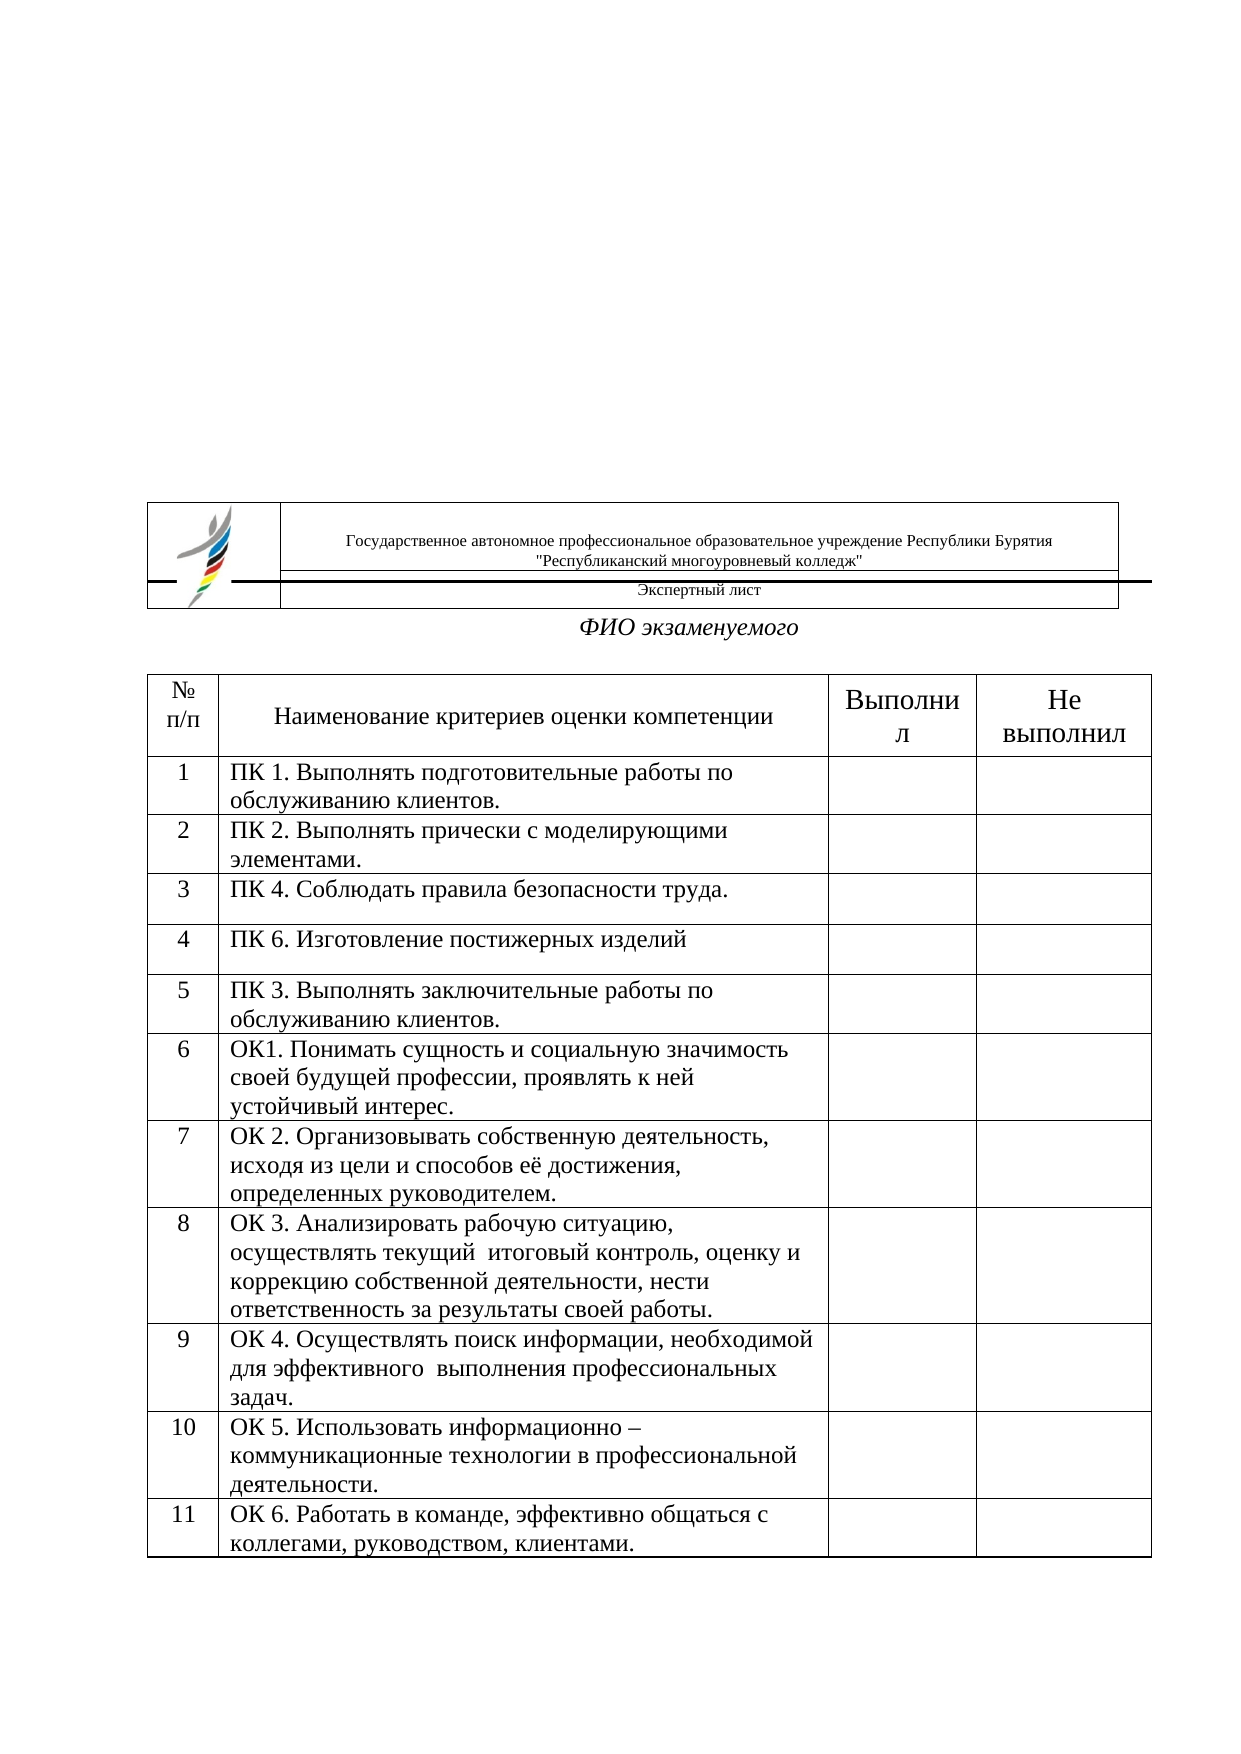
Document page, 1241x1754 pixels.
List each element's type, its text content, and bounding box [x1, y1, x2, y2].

table_cell [977, 925, 1151, 974]
table_header Не выполнил [977, 675, 1151, 756]
table_cell ОК 6. Работать в команде, эффективно общаться с коллегами, руководством, клиентами. [219, 1499, 828, 1556]
table_cell [829, 1208, 976, 1323]
table_cell [977, 1208, 1151, 1323]
table_header Наименование критериев оценки компетенции [219, 675, 828, 756]
picture [176, 503, 232, 608]
table_cell [829, 1412, 976, 1498]
table_cell 8 [148, 1208, 218, 1323]
table_cell [977, 815, 1151, 873]
table_cell [977, 874, 1151, 923]
table_cell [829, 1034, 976, 1120]
table_cell [829, 925, 976, 974]
table_cell 3 [148, 874, 218, 923]
text ФИО экзаменуемого [148, 612, 1152, 641]
table_cell Экспертный лист [281, 571, 1118, 608]
table_cell [977, 1121, 1151, 1207]
table_cell [829, 975, 976, 1033]
table_cell 4 [148, 925, 218, 974]
table_cell ОК1. Понимать сущность и социальную значимость своей будущей профессии, проявлять к ней устойчивый интерес. [219, 1034, 828, 1120]
table_cell 2 [148, 815, 218, 873]
table_cell 9 [148, 1324, 218, 1411]
table_cell [829, 1121, 976, 1207]
table_cell ПК 4. Соблюдать правила безопасности труда. [219, 874, 828, 923]
table_header [148, 503, 176, 608]
table_header Государственное автономное профессиональное образовательное учреждение Республики Бурятия "Республиканский многоуровневый колледж" [281, 503, 1118, 569]
table_cell 1 [148, 757, 218, 814]
table_cell [977, 1034, 1151, 1120]
table_cell [829, 1324, 976, 1411]
table_cell [977, 975, 1151, 1033]
table_cell [977, 1499, 1151, 1556]
table_cell ПК 2. Выполнять прически с моделирующими элементами. [219, 815, 828, 873]
table_cell ПК 6. Изготовление постижерных изделий [219, 925, 828, 974]
table_cell [977, 757, 1151, 814]
table_cell ОК 4. Осуществлять поиск информации, необходимой для эффективного выполнения профессиональных задач. [219, 1324, 828, 1411]
table_cell [829, 874, 976, 923]
table_cell [829, 757, 976, 814]
table_cell ПК 3. Выполнять заключительные работы по обслуживанию клиентов. [219, 975, 828, 1033]
table_cell 10 [148, 1412, 218, 1498]
table_header [232, 503, 280, 608]
table_cell ПК 1. Выполнять подготовительные работы по обслуживанию клиентов. [219, 757, 828, 814]
table_cell [977, 1412, 1151, 1498]
table_cell [829, 1499, 976, 1556]
table_cell [829, 815, 976, 873]
table_cell ОК 2. Организовывать собственную деятельность, исходя из цели и способов её достижения, определенных руководителем. [219, 1121, 828, 1207]
table_cell ОК 3. Анализировать рабочую ситуацию, осуществлять текущий итоговый контроль, оценку и коррекцию собственной деятельности, нести ответственность за результаты своей работы. [219, 1208, 828, 1323]
table_cell [977, 1324, 1151, 1411]
table_header Выполнил [829, 675, 976, 756]
table_header № п/п [148, 675, 218, 756]
table_cell 11 [148, 1499, 218, 1556]
table_cell 6 [148, 1034, 218, 1120]
table_cell 5 [148, 975, 218, 1033]
table_cell 7 [148, 1121, 218, 1207]
table_cell ОК 5. Использовать информационно – коммуникационные технологии в профессиональной деятельности. [219, 1412, 828, 1498]
